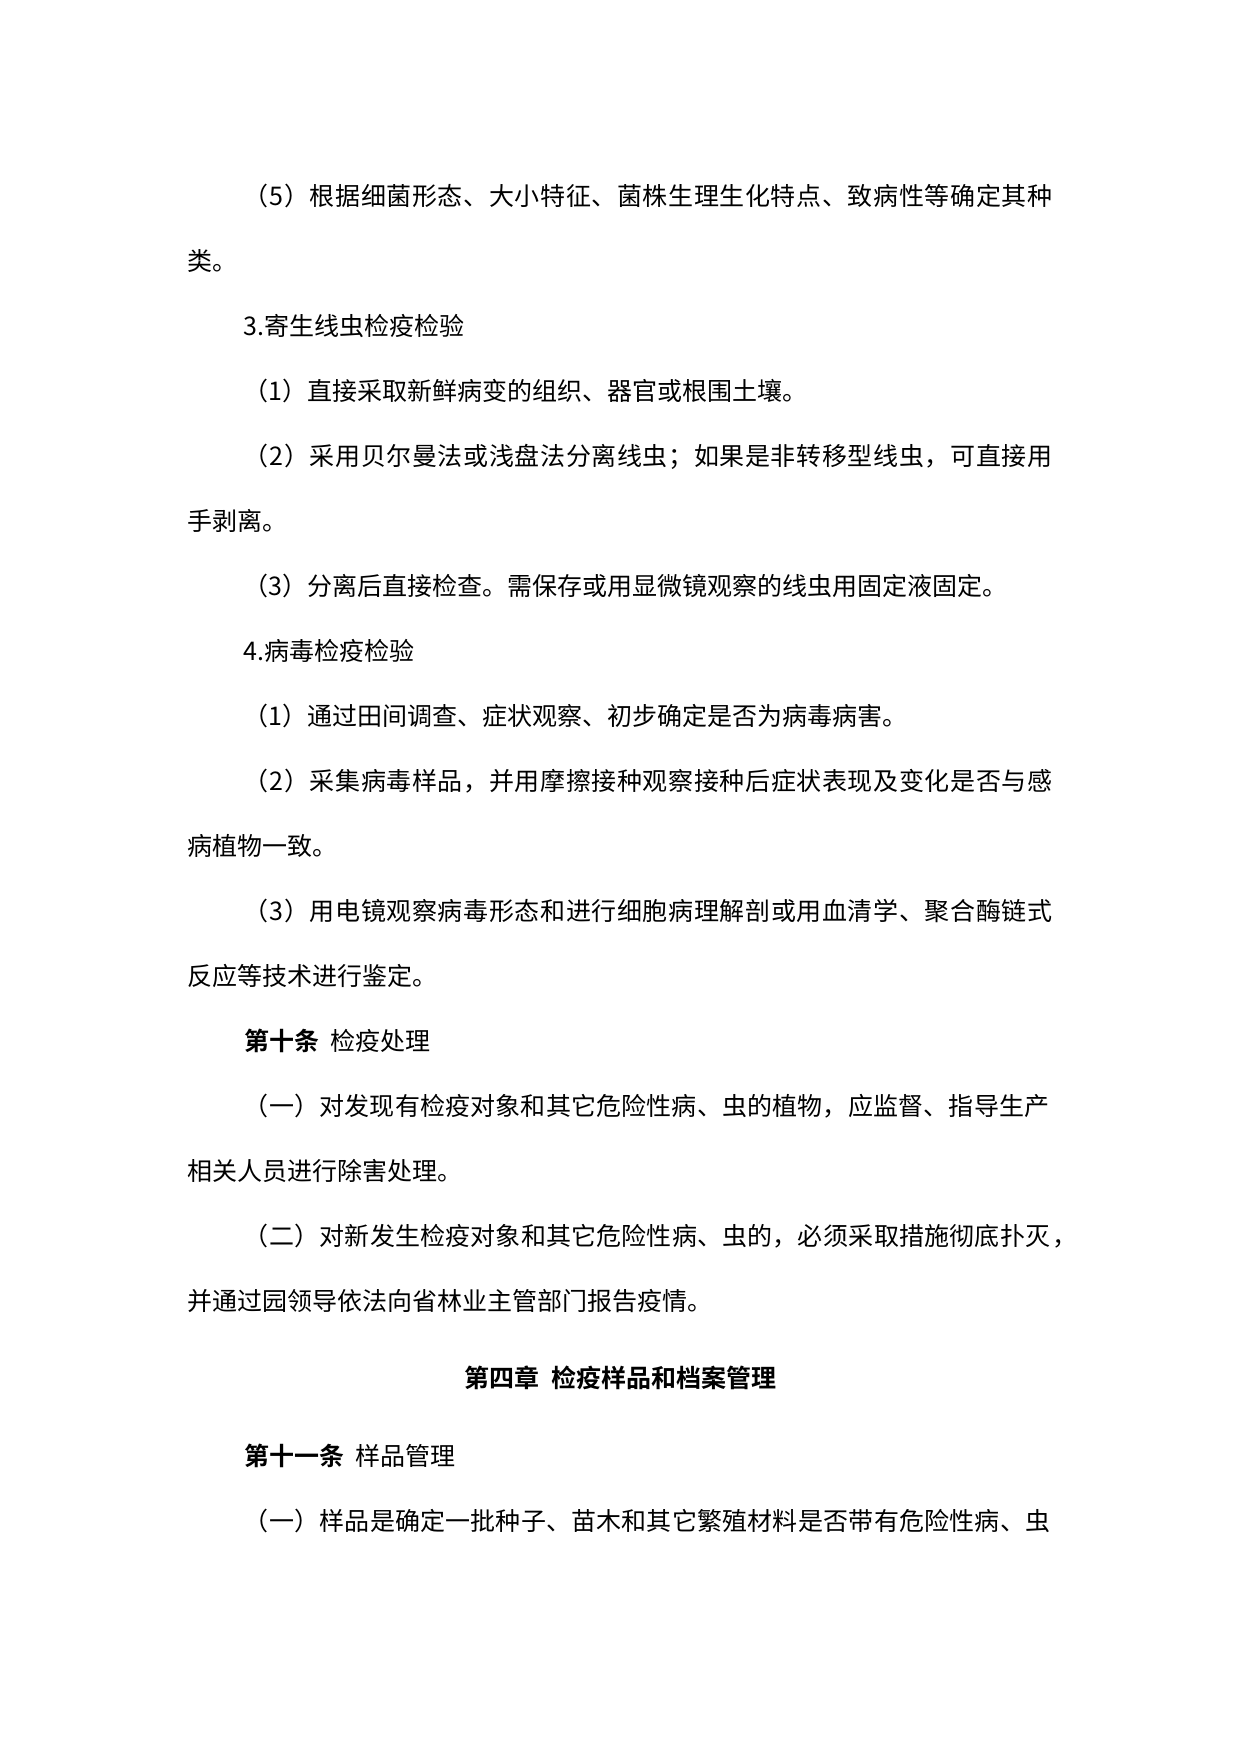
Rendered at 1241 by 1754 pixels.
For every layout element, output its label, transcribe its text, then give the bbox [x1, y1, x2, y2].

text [187, 1487, 1053, 1552]
text （3）用电镜观察病毒形态和进行细胞病理解剖或用血清学、聚合酶链式反应等技术进行鉴定。 [187, 877, 1053, 1007]
text （1）直接采取新鲜病变的组织、器官或根围土壤。 [187, 357, 1053, 422]
text 第十一条 样品管理 [187, 1422, 1053, 1487]
text （5）根据细菌形态、大小特征、菌株生理生化特点、致病性等确定其种类。 [187, 162, 1053, 292]
text 第四章 检疫样品和档案管理 [187, 1344, 1053, 1409]
text （1）通过田间调查、症状观察、初步确定是否为病毒病害。 [187, 682, 1053, 747]
text （二）对新发生检疫对象和其它危险性病、虫的，必须采取措施彻底扑灭，并通过园领导依法向省林业主管部门报告疫情。 [187, 1202, 1053, 1332]
text （2）采用贝尔曼法或浅盘法分离线虫；如果是非转移型线虫，可直接用手剥离。 [187, 422, 1053, 552]
text 4.病毒检疫检验 [187, 617, 1053, 682]
text （一）对发现有检疫对象和其它危险性病、虫的植物，应监督、指导生产相关人员进行除害处理。 [187, 1072, 1053, 1202]
text （3）分离后直接检查。需保存或用显微镜观察的线虫用固定液固定。 [187, 552, 1053, 617]
text 3.寄生线虫检疫检验 [187, 292, 1053, 357]
text 第十条 检疫处理 [187, 1007, 1053, 1072]
text （2）采集病毒样品，并用摩擦接种观察接种后症状表现及变化是否与感病植物一致。 [187, 747, 1053, 877]
